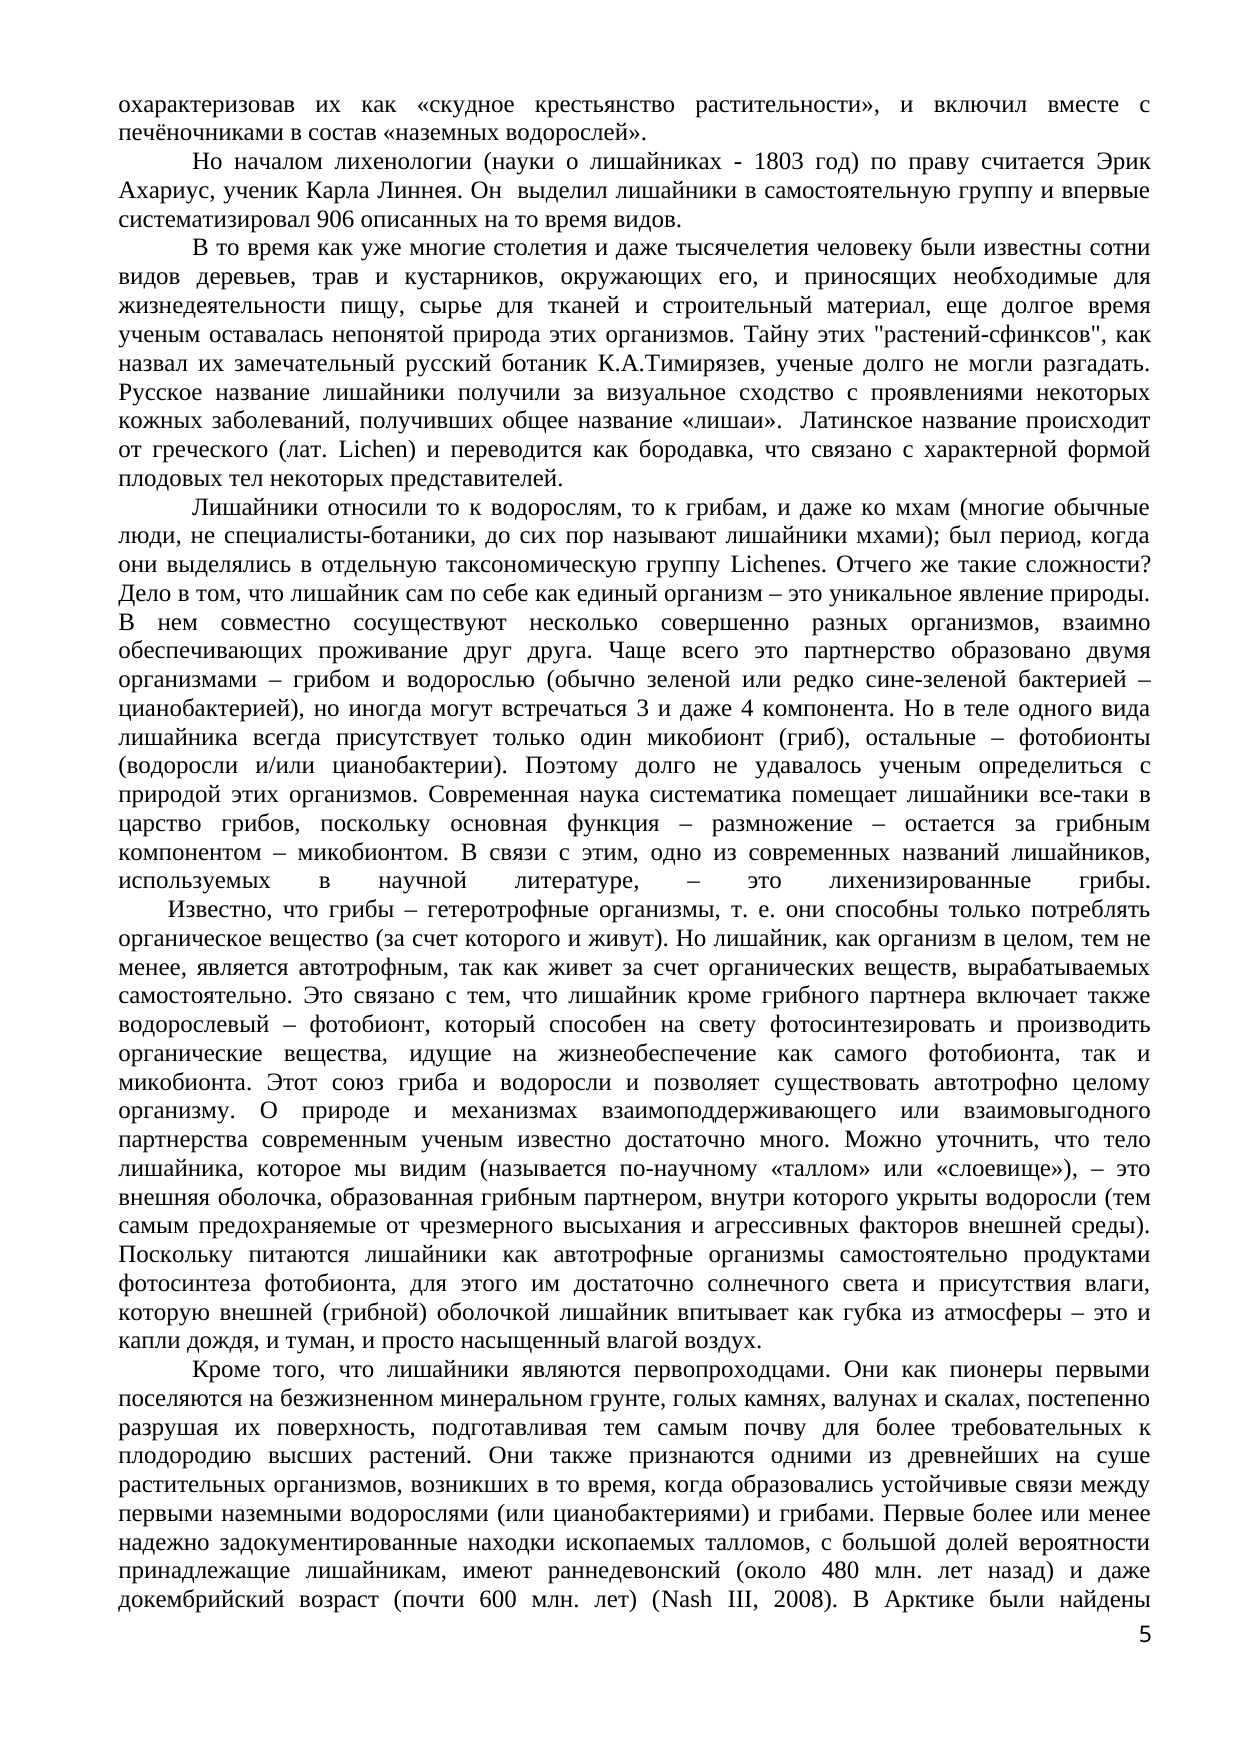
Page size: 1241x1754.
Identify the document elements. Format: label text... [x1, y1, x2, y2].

text Лишайники относили то к водорослям, то к грибам, и даже ко мхам (многие обычные люди, не специалисты-ботаники, до сих пор называют лишайники мхами); был период, когда они выделялись в отдельную таксономическую группу Lichenes. Отчего же такие сложности? Дело в том, что лишайник сам по себе как единый организм – это уникальное явление природы. В нем совместно сосуществуют несколько совершенно разных организмов, взаимно обеспечивающих проживание друг друга. Чаще всего это партнерство образовано двумя организмами – грибом и водорослью (обычно зеленой или редко сине-зеленой бактерией – цианобактерией), но иногда могут встречаться 3 и даже 4 компонента. Но в теле одного вида лишайника всегда присутствует только один микобионт (гриб), остальные – фотобионты (водоросли и/или цианобактерии). Поэтому долго не удавалось ученым определиться с природой этих организмов. Современная наука систематика помещает лишайники все-таки в царство грибов, поскольку основная функция – размножение – остается за грибным компонентом – микобионтом. В связи с этим, одно из современных названий лишайников, используемых в научной литературе, – это лихенизированные грибы. Известно, что грибы – гетеротрофные организмы, т. е. они способны только потреблять органическое вещество (за счет которого и живут). Но лишайник, как организм в целом, тем не менее, является автотрофным, так как живет за счет органических веществ, вырабатываемых самостоятельно. Это связано с тем, что лишайник кроме грибного партнера включает также водорослевый – фотобионт, который способен на свету фотосинтезировать и производить органические вещества, идущие на жизнеобеспечение как самого фотобионта, так и микобионта. Этот союз гриба и водоросли и позволяет существовать автотрофно целому организму. О природе и механизмах взаимоподдерживающего или взаимовыгодного партнерства современным ученым известно достаточно много. Можно уточнить, что тело лишайника, которое мы видим (называется по-научному «таллом» или «слоевище»), – это внешняя оболочка, образованная грибным партнером, внутри которого укрыты водоросли (тем самым предохраняемые от чрезмерного высыхания и агрессивных факторов внешней среды). Поскольку питаются лишайники как автотрофные организмы самостоятельно продуктами фотосинтеза фотобионта, для этого им достаточно солнечного света и присутствия влаги, которую внешней (грибной) оболочкой лишайник впитывает как губка из атмосферы – это и капли дождя, и туман, и просто насыщенный влагой воздух. [118, 492, 1152, 1354]
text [118, 1354, 1152, 1613]
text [118, 89, 1152, 146]
text Но началом лихенологии (науки о лишайниках - 1803 год) по праву считается Эрик Ахариус, ученик Карла Линнея. Он выделил лишайники в самостоятельную группу и впервые систематизировал 906 описанных на то время видов. [118, 146, 1152, 232]
text В то время как уже многие столетия и даже тысячелетия человеку были известны сотни видов деревьев, трав и кустарников, окружающих его, и приносящих необходимые для жизнедеятельности пищу, сырье для тканей и строительный материал, еще долгое время ученым оставалась непонятой природа этих организмов. Тайну этих "растений-сфинксов", как назвал их замечательный русский ботаник К.А.Тимирязев, ученые долго не могли разгадать. Русское название лишайники получили за визуальное сходство с проявлениями некоторых кожных заболеваний, получивших общее название «лишаи». Латинское название происходит от греческого (лат. Lichen) и переводится как бородавка, что связано с характерной формой плодовых тел некоторых представителей. [118, 232, 1152, 492]
